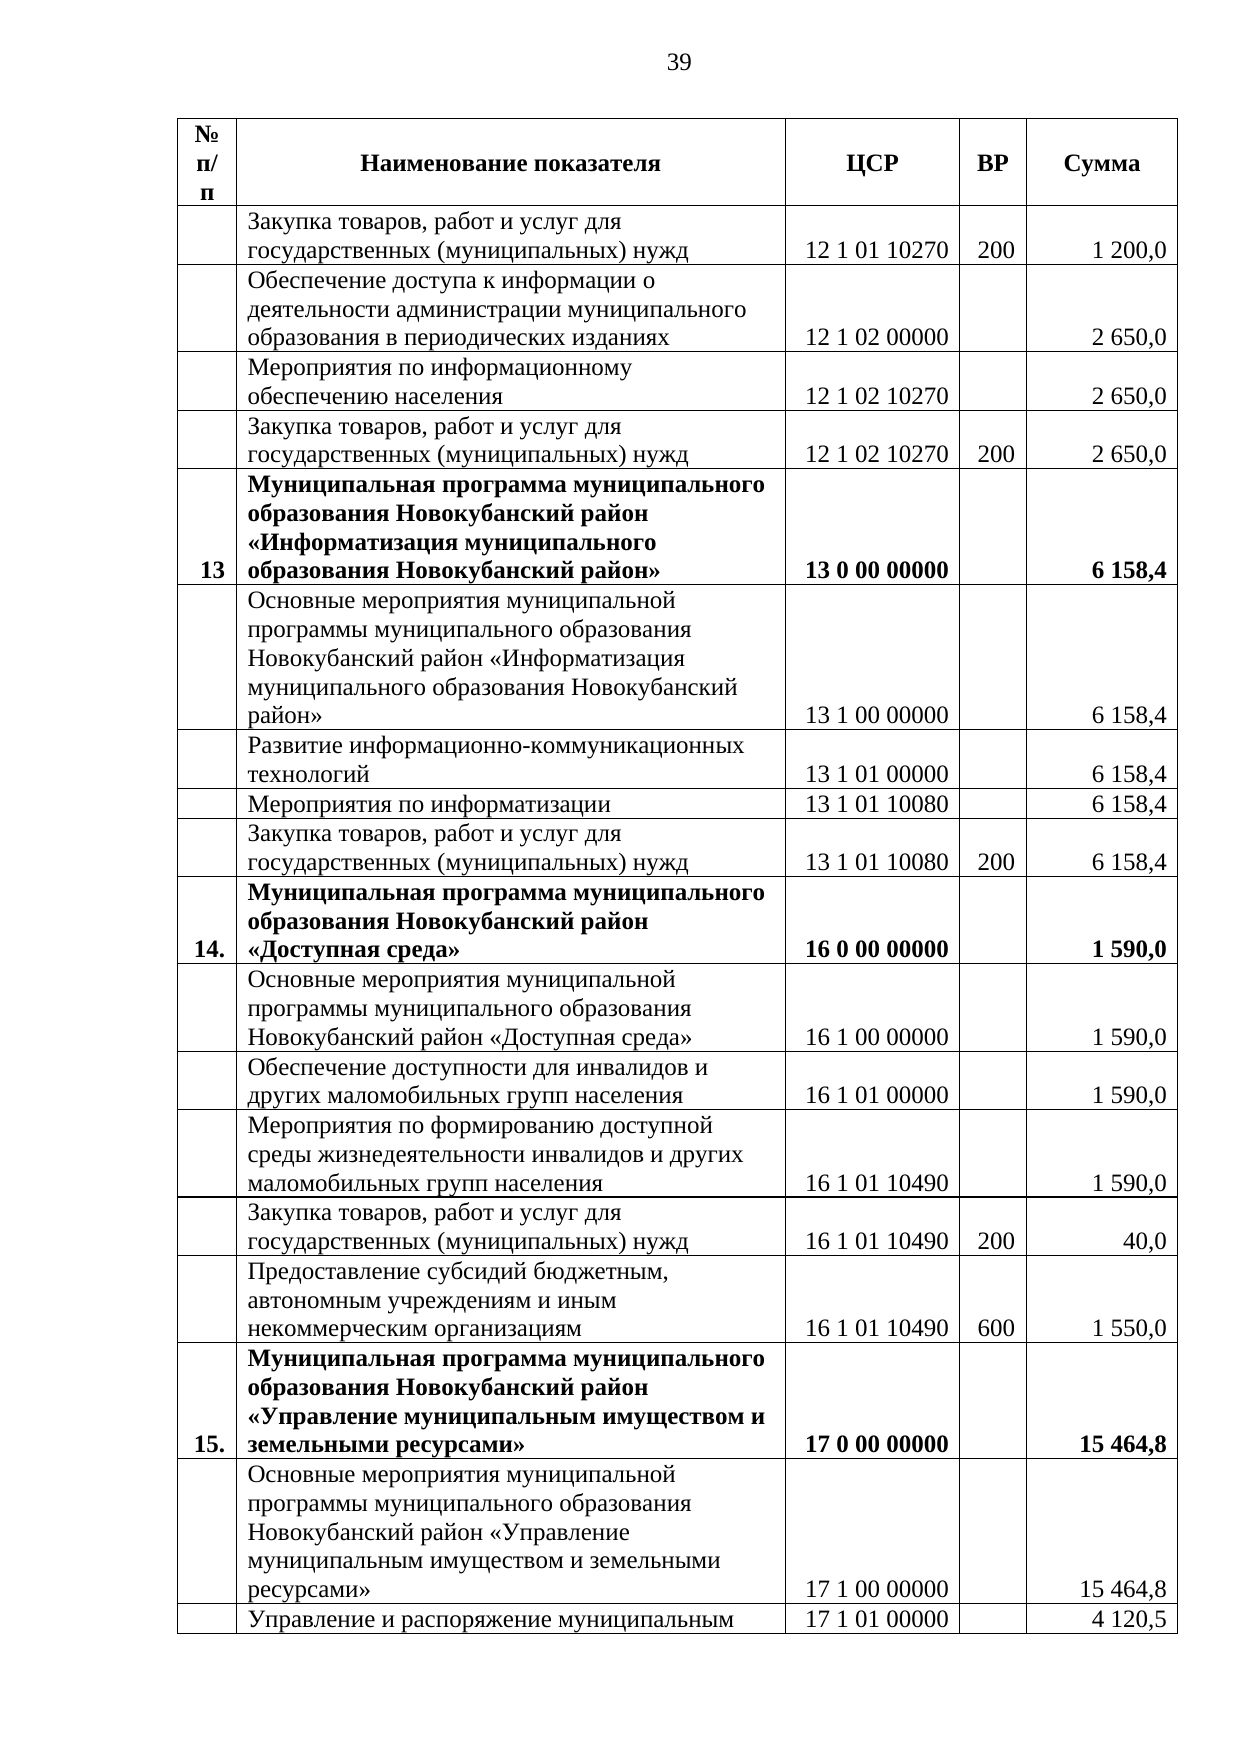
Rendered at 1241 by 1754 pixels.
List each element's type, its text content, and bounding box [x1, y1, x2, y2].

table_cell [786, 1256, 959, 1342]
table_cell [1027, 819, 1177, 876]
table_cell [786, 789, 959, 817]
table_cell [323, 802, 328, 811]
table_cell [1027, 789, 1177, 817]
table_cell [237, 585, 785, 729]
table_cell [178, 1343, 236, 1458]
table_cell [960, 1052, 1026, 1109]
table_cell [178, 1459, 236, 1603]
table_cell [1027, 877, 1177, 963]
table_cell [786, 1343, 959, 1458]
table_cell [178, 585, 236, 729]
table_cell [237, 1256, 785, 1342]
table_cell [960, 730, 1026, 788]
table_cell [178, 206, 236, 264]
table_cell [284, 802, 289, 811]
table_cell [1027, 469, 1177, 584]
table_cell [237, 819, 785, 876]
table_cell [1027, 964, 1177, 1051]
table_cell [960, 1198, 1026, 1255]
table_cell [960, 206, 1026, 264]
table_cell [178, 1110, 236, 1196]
table_header Сумма [1027, 119, 1177, 205]
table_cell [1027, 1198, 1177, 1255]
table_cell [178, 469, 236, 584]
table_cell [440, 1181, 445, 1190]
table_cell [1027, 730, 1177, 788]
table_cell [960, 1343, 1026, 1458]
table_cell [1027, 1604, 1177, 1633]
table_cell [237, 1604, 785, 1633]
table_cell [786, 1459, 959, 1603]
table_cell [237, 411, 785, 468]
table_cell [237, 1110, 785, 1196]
table_header Наименование показателя [237, 119, 785, 205]
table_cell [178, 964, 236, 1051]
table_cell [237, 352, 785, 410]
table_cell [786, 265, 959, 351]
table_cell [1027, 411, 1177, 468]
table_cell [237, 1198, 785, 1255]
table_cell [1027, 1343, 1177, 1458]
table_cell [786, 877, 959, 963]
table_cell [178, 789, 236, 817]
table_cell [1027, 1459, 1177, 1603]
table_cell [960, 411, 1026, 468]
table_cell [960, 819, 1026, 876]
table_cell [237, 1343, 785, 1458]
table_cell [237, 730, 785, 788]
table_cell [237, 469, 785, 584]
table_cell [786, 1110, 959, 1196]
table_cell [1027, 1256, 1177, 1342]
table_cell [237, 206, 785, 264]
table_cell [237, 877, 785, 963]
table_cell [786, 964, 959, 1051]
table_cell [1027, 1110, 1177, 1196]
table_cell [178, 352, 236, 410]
table_header ЦСР [786, 119, 959, 205]
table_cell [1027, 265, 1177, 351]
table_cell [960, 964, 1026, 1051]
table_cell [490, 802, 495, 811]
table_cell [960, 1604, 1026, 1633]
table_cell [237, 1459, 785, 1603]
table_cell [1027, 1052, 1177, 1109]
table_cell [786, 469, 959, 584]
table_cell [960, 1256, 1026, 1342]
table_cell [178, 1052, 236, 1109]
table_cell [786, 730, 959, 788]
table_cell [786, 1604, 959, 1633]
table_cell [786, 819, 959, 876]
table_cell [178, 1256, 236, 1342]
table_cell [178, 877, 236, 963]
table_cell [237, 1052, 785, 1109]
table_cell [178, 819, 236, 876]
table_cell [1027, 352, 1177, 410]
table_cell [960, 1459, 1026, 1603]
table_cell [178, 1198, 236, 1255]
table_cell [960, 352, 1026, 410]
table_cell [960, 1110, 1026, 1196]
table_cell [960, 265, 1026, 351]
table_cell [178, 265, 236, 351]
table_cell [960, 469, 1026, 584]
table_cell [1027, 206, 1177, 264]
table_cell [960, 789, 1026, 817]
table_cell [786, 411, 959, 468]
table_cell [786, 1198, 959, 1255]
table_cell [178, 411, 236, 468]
table_header ВР [960, 119, 1026, 205]
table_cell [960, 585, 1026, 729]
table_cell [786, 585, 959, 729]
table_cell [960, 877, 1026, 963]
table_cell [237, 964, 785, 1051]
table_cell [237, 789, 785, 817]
table_header № п/п [178, 119, 236, 205]
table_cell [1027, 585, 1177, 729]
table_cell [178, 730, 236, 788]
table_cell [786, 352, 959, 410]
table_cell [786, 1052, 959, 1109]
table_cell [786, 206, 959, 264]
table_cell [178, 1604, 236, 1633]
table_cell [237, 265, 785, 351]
